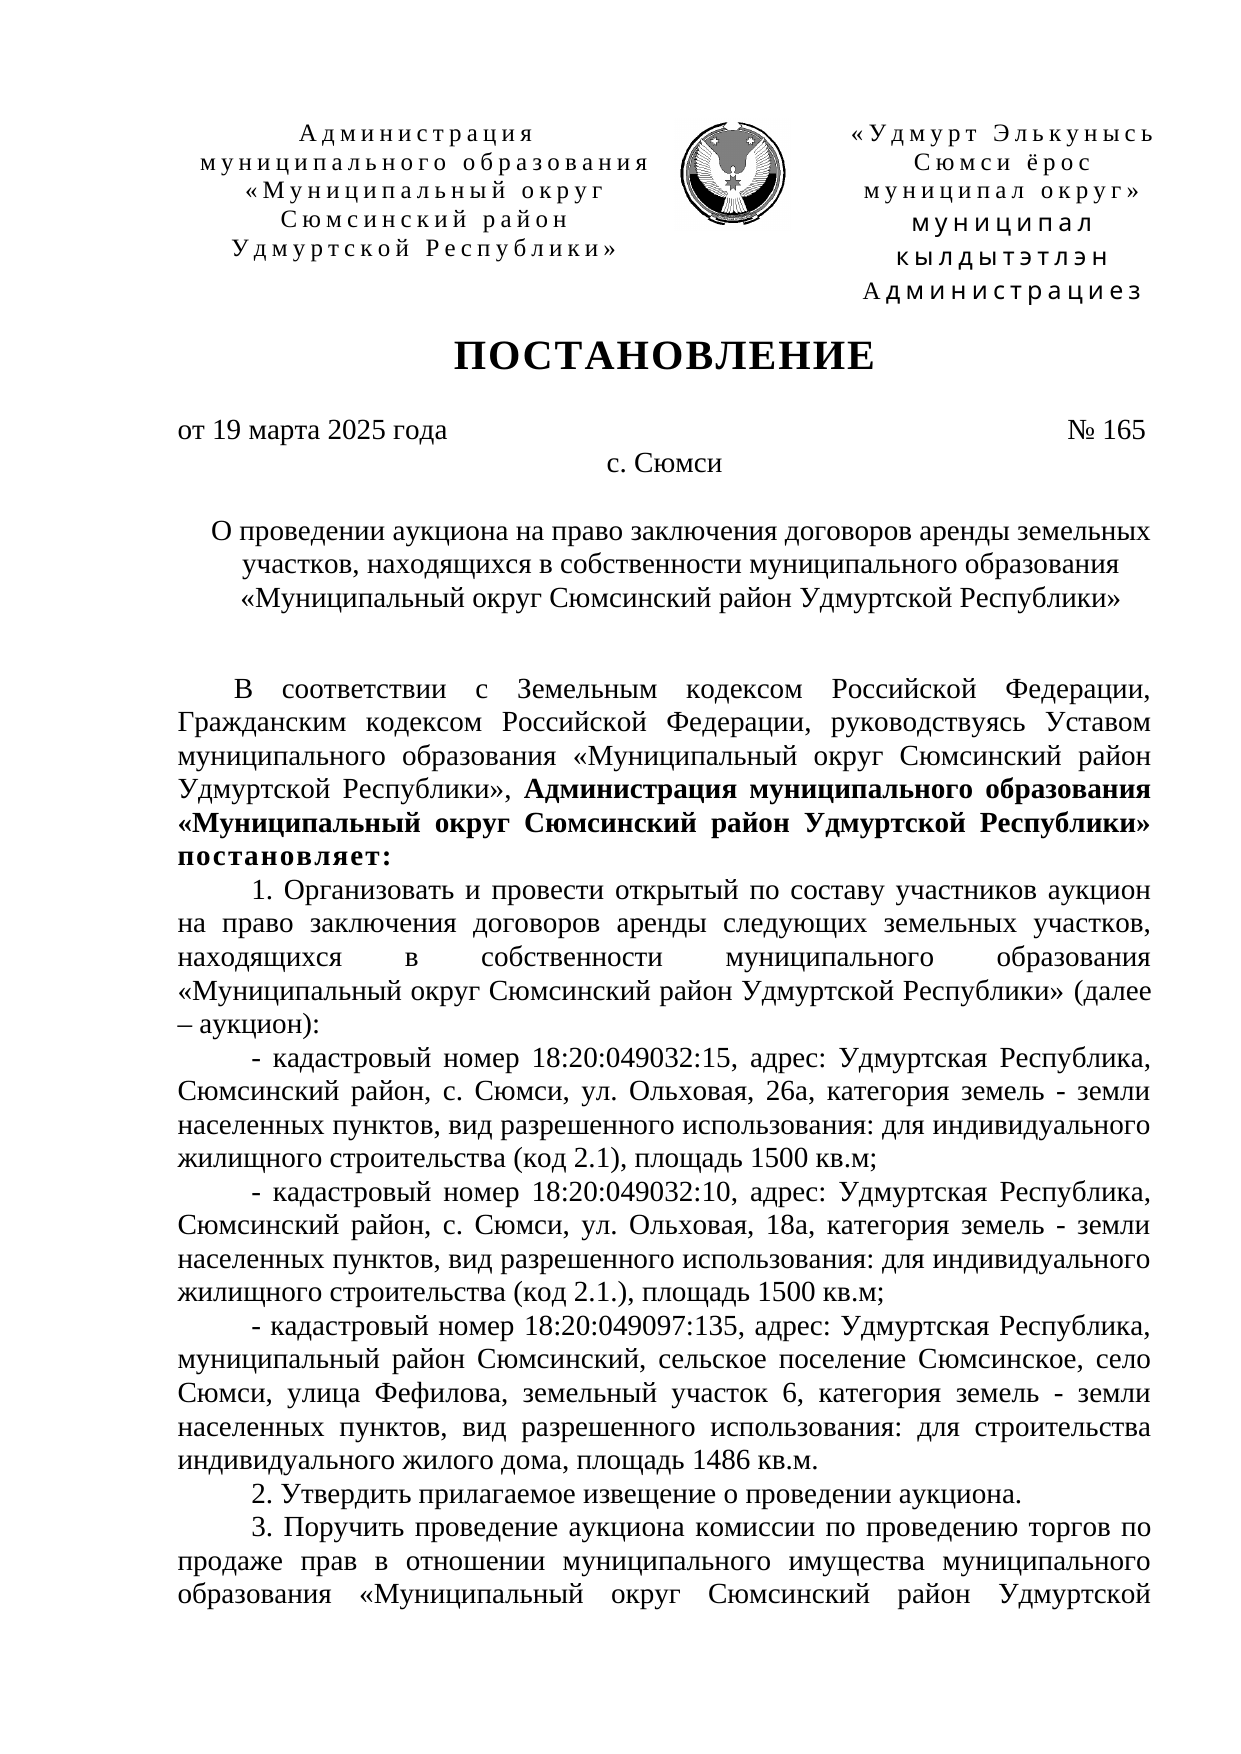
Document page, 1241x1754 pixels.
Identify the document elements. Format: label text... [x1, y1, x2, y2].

text 1. Организовать и провести открытый по составу участников аукцион на право заключения договоров аренды следующих земельных участков, находящихся в собственности муниципального образования «Муниципальный округ Сюмсинский район Удмуртской Республики» (далее – аукцион): [177, 872, 1152, 1040]
picture [673, 118, 791, 231]
table_header «Удмурт Элькунысь Сюмси ёрос муниципал округ» муниципал кылдытэтлэн Администрациез [799, 118, 1204, 307]
table_header О проведении аукциона на право заключения договоров аренды земельных участков, находящихся в собственности муниципального образования «Муниципальный округ Сюмсинский район Удмуртской Республики» [189, 513, 1173, 613]
text В соответствии с Земельным кодексом Российской Федерации, Гражданским кодексом Российской Федерации, руководствуясь Уставом муниципального образования «Муниципальный округ Сюмсинский район Удмуртской Республики», Администрация муниципального образования «Муниципальный округ Сюмсинский район Удмуртской Республики» постановляет: [177, 671, 1152, 872]
text - кадастровый номер 18:20:049032:10, адрес: Удмуртская Республика, Сюмсинский район, с. Сюмси, ул. Ольховая, 18а, категория земель - земли населенных пунктов, вид разрешенного использования: для индивидуального жилищного строительства (код 2.1.), площадь 1500 кв.м; [177, 1174, 1152, 1308]
text - кадастровый номер 18:20:049097:135, адрес: Удмуртская Республика, муниципальный район Сюмсинский, сельское поселение Сюмсинское, село Сюмси, улица Фефилова, земельный участок 6, категория земель - земли населенных пунктов, вид разрешенного использования: для строительства индивидуального жилого дома, площадь 1486 кв.м. [177, 1308, 1152, 1476]
table_header [662, 118, 799, 307]
text ПОСТАНОВЛЕНИЕ [177, 331, 1152, 378]
text от 19 марта 2025 года № 165 [177, 412, 1152, 446]
table_header Администрация муниципального образования «Муниципальный округ Сюмсинский район Удмуртской Республики» [185, 118, 662, 307]
text с. Сюмси [177, 446, 1152, 479]
text - кадастровый номер 18:20:049032:15, адрес: Удмуртская Республика, Сюмсинский район, с. Сюмси, ул. Ольховая, 26а, категория земель - земли населенных пунктов, вид разрешенного использования: для индивидуального жилищного строительства (код 2.1), площадь 1500 кв.м; [177, 1040, 1152, 1174]
text 2. Утвердить прилагаемое извещение о проведении аукциона. [177, 1476, 1152, 1509]
